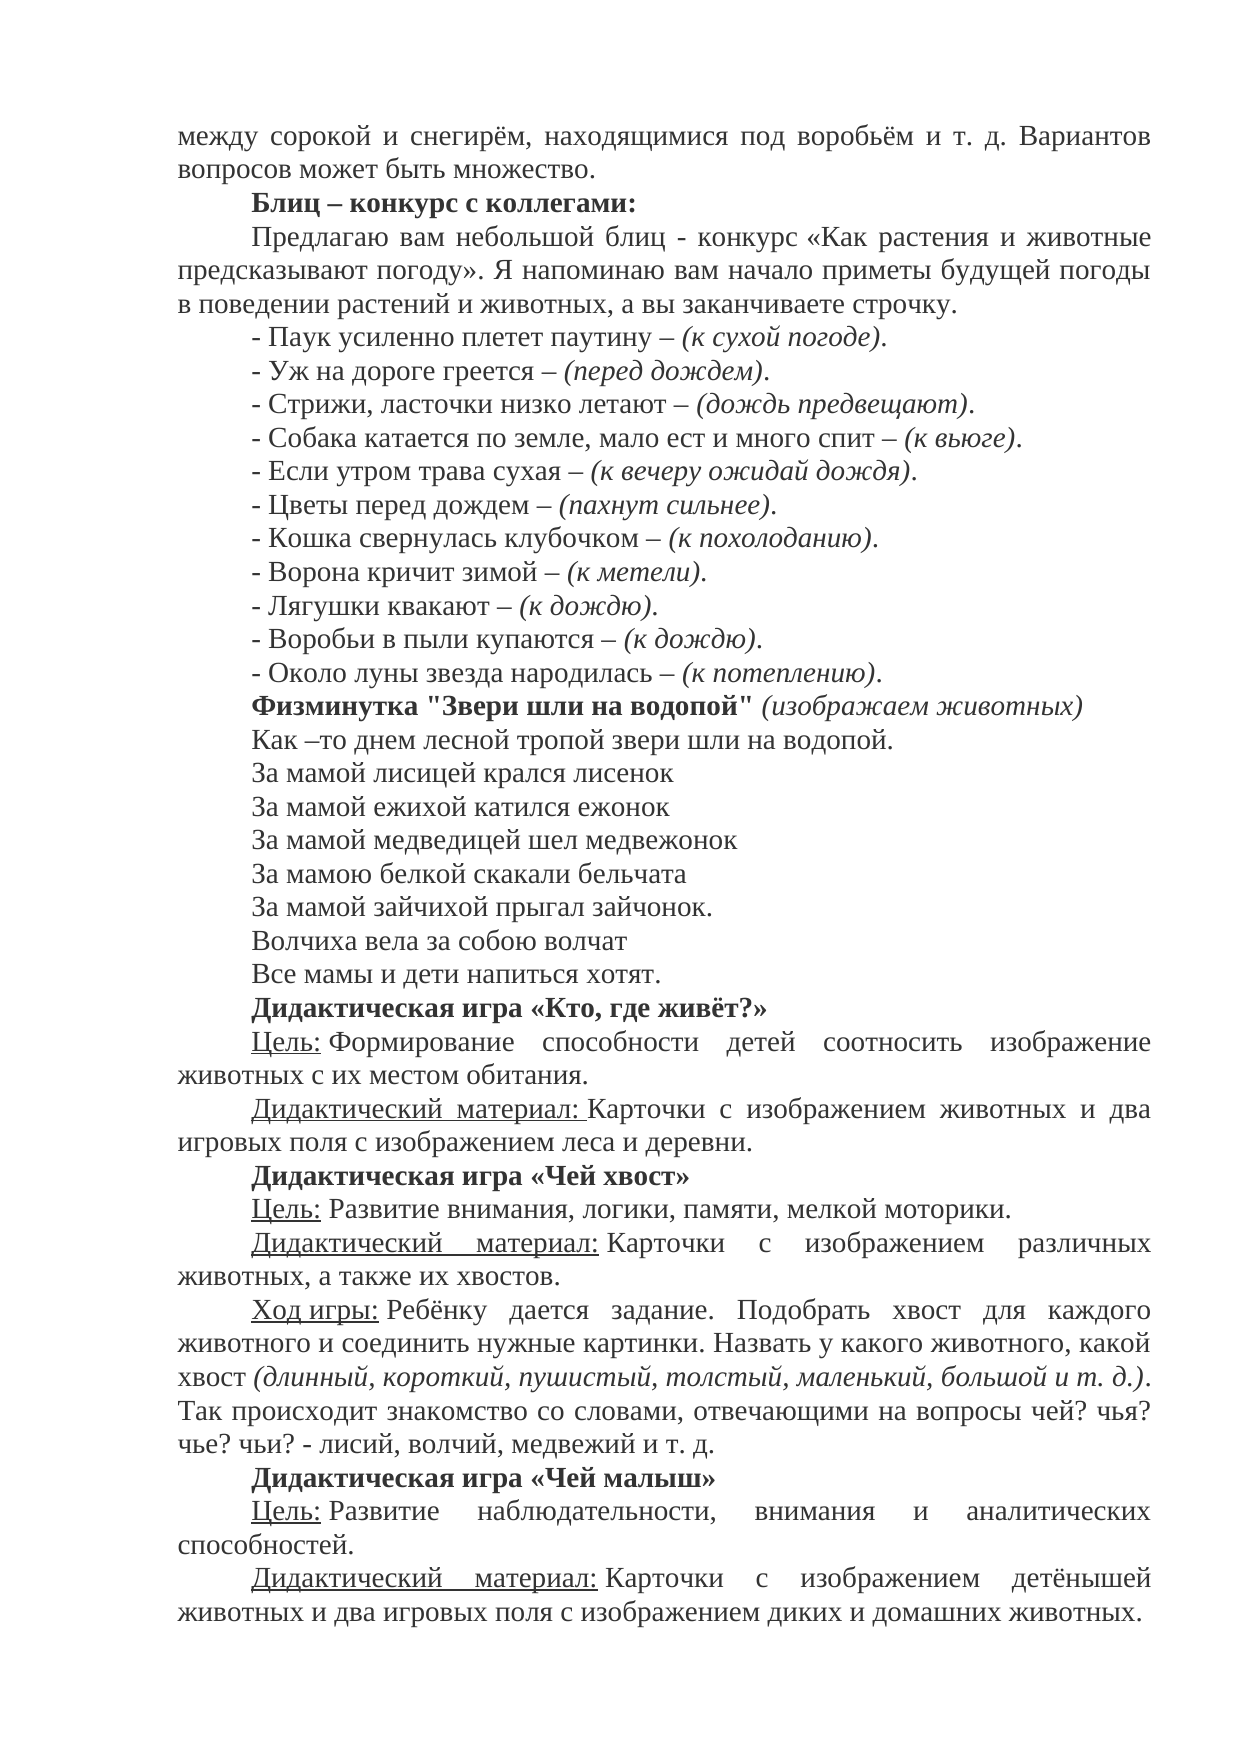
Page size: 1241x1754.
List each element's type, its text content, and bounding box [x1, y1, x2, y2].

text Дидактический материал: Карточки с изображением различных животных, а также их хвостов. [177, 1225, 1152, 1292]
text За мамой зайчихой прыгал зайчонок. [177, 889, 1152, 923]
text За мамою белкой скакали бельчата [177, 856, 1152, 889]
text Дидактическая игра «Кто, где живёт?» [177, 990, 1152, 1024]
text - Около луны звезда народилась – (к потеплению). [177, 655, 1152, 688]
text Цель: Формирование способности детей соотносить изображение животных с их местом обитания. [177, 1024, 1152, 1091]
text - Стрижи, ласточки низко летают – (дождь предвещают). [177, 386, 1152, 420]
text - Кошка свернулась клубочком – (к похолоданию). [177, 521, 1152, 554]
text Ход игры: Ребёнку дается задание. Подобрать хвост для каждого животного и соединить нужные картинки. Назвать у какого животного, какой хвост (длинный, короткий, пушистый, толстый, маленький, большой и т. д.). Так происходит знакомство со словами, отвечающими на вопросы чей? чья? чье? чьи? - лисий, волчий, медвежий и т. д. [177, 1292, 1152, 1460]
text - Цветы перед дождем – (пахнут сильнее). [177, 487, 1152, 521]
text Дидактическая игра «Чей хвост» [177, 1158, 1152, 1191]
text Дидактическая игра «Чей малыш» [177, 1460, 1152, 1493]
text За мамой медведицей шел медвежонок [177, 822, 1152, 856]
text Все мамы и дети напиться хотят. [177, 957, 1152, 990]
text - Собака катается по земле, мало ест и много спит – (к вьюге). [177, 420, 1152, 453]
text - Паук усиленно плетет паутину – (к сухой погоде). [177, 319, 1152, 353]
text - Лягушки квакают – (к дождю). [177, 588, 1152, 621]
text За мамой лисицей крался лисенок [177, 755, 1152, 789]
text За мамой ежихой катился ежонок [177, 789, 1152, 822]
text Дидактический материал: Карточки с изображением животных и два игровых поля с изображением леса и деревни. [177, 1091, 1152, 1158]
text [177, 118, 1152, 185]
text - Воробьи в пыли купаются – (к дождю). [177, 621, 1152, 655]
text Как –то днем лесной тропой звери шли на водопой. [177, 722, 1152, 755]
text Цель: Развитие внимания, логики, памяти, мелкой моторики. [177, 1191, 1152, 1225]
text - Уж на дороге греется – (перед дождем). [177, 353, 1152, 386]
text Физминутка "Звери шли на водопой" (изображаем животных) [177, 688, 1152, 722]
text Цель: Развитие наблюдательности, внимания и аналитических способностей. [177, 1493, 1152, 1560]
text - Если утром трава сухая – (к вечеру ожидай дождя). [177, 453, 1152, 487]
text Дидактический материал: Карточки с изображением детёнышей животных и два игровых поля с изображением диких и домашних животных. [177, 1560, 1152, 1627]
text Блиц – конкурс с коллегами: [177, 185, 1152, 219]
text Предлагаю вам небольшой блиц - конкурс «Как растения и животные предсказывают погоду». Я напоминаю вам начало приметы будущей погоды в поведении растений и животных, а вы заканчиваете строчку. [177, 219, 1152, 319]
text - Ворона кричит зимой – (к метели). [177, 554, 1152, 588]
text Волчиха вела за собою волчат [177, 923, 1152, 957]
